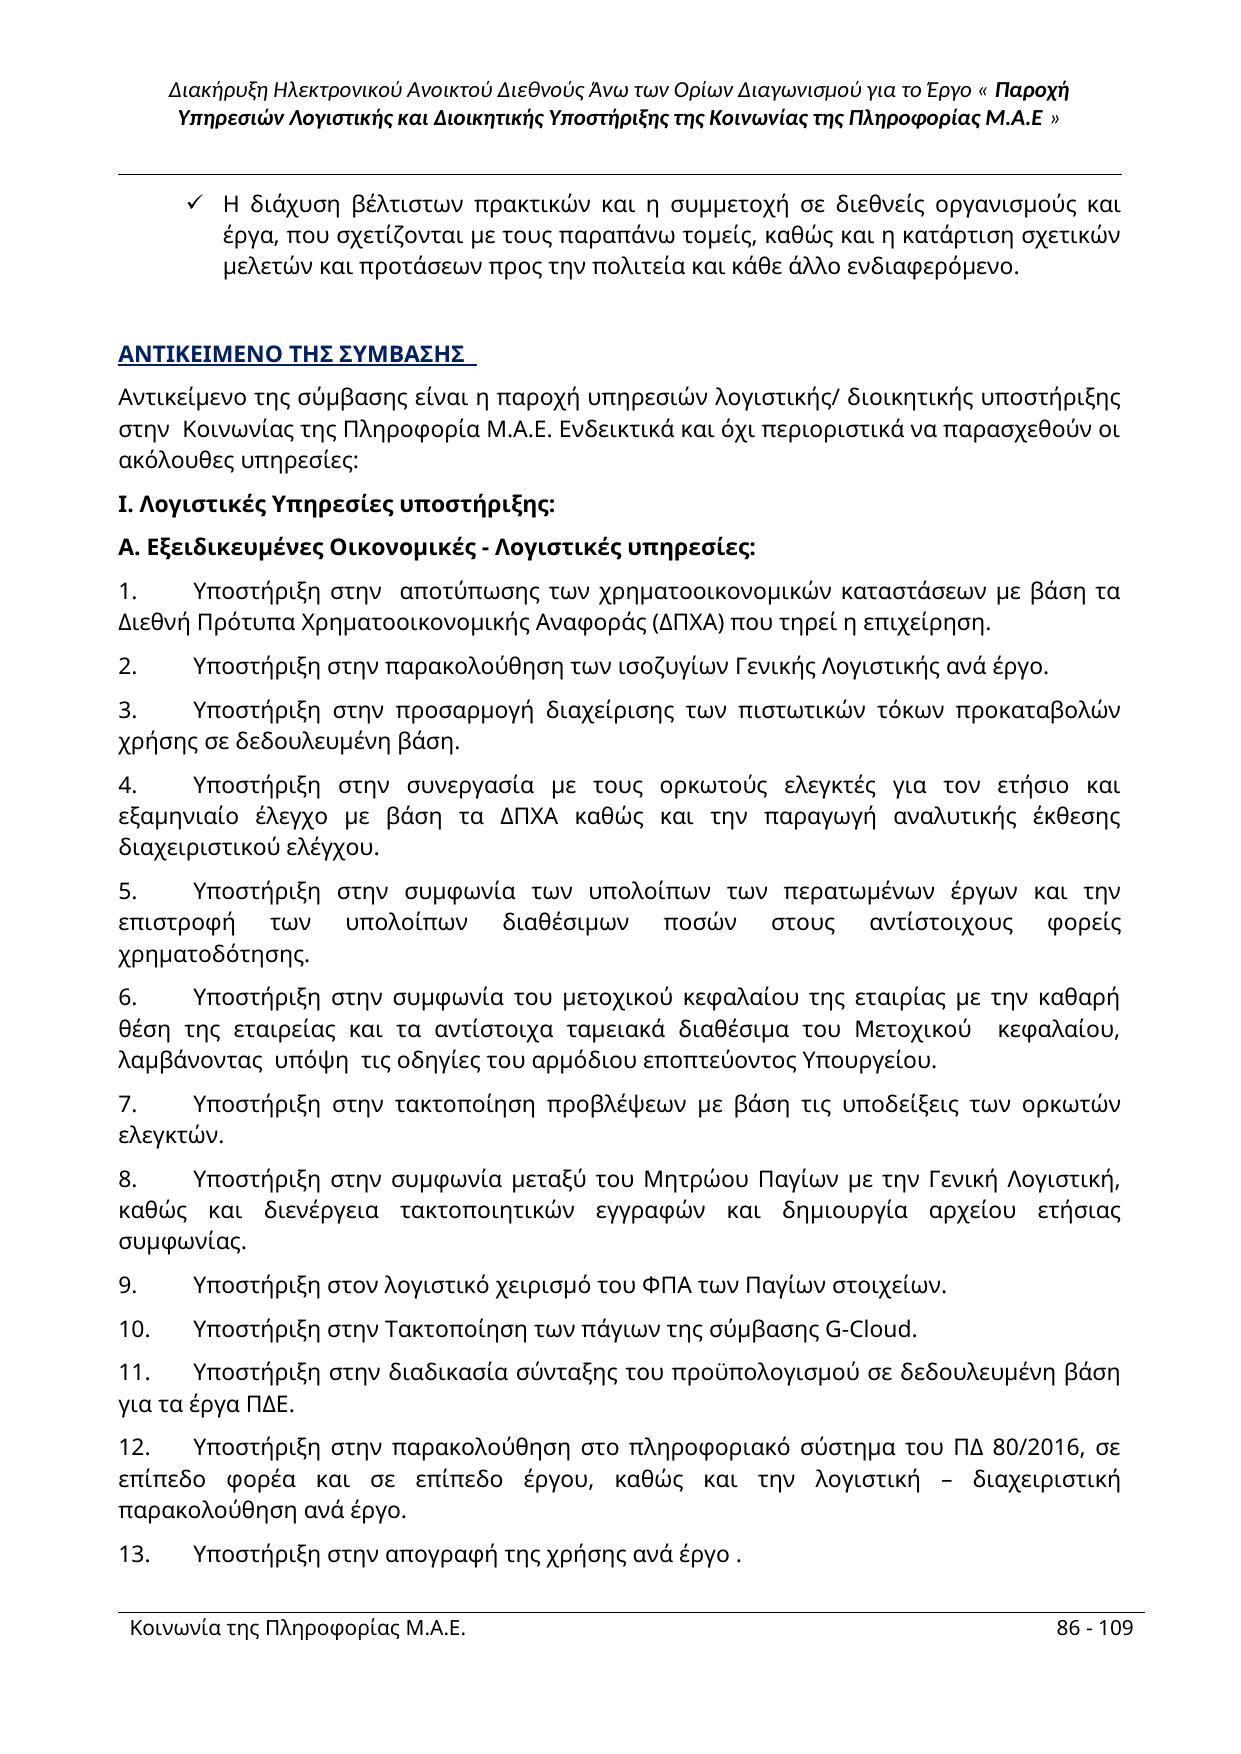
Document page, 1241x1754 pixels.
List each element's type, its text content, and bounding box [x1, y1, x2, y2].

list Η διάχυση βέλτιστων πρακτικών και η συμμετοχή σε διεθνείς οργανισμούς και έργα, που σχετίζονται με τους παραπάνω τομείς, καθώς και η κατάρτιση σχετικών μελετών και προτάσεων προς την πολιτεία και κάθε άλλο ενδιαφερόμενο. [185, 188, 1122, 281]
text 4. Υποστήριξη στην συνεργασία με τους ορκωτούς ελεγκτές για τον ετήσιο και εξαμηνιαίο έλεγχο με βάση τα ΔΠΧΑ καθώς και την παραγωγή αναλυτικής έκθεσης διαχειριστικού ελέγχου. [118, 769, 1122, 863]
text ΑΝΤΙΚΕΙΜΕΝΟ ΤΗΣ ΣΥΜΒΑΣΗΣ [118, 338, 1122, 369]
text 11. Υποστήριξη στην διαδικασία σύνταξης του προϋπολογισμού σε δεδουλευμένη βάση για τα έργα ΠΔΕ. [118, 1356, 1122, 1419]
text 6. Υποστήριξη στην συμφωνία του μετοχικού κεφαλαίου της εταιρίας με την καθαρή θέση της εταιρείας και τα αντίστοιχα ταμειακά διαθέσιμα του Μετοχικού κεφαλαίου, λαμβάνοντας υπόψη τις οδηγίες του αρμόδιου εποπτεύοντος Υπουργείου. [118, 981, 1122, 1075]
text 3. Υποστήριξη στην προσαρμογή διαχείρισης των πιστωτικών τόκων προκαταβολών χρήσης σε δεδουλευμένη βάση. [118, 694, 1122, 756]
text 13. Υποστήριξη στην απογραφή της χρήσης ανά έργο . [118, 1538, 1122, 1569]
text 8. Υποστήριξη στην συμφωνία μεταξύ του Μητρώου Παγίων με την Γενική Λογιστική, καθώς και διενέργεια τακτοποιητικών εγγραφών και δημιουργία αρχείου ετήσιας συμφωνίας. [118, 1163, 1122, 1256]
text Ι. Λογιστικές Υπηρεσίες υποστήριξης: [118, 488, 1122, 519]
text 12. Υποστήριξη στην παρακολούθηση στο πληροφοριακό σύστημα του ΠΔ 80/2016, σε επίπεδο φορέα και σε επίπεδο έργου, καθώς και την λογιστική – διαχειριστική παρακολούθηση ανά έργο. [118, 1431, 1122, 1525]
text Α. Εξειδικευμένες Οικονομικές - Λογιστικές υπηρεσίες: [118, 531, 1122, 563]
text 7. Υποστήριξη στην τακτοποίηση προβλέψεων με βάση τις υποδείξεις των ορκωτών ελεγκτών. [118, 1088, 1122, 1150]
text 2. Υποστήριξη στην παρακολούθηση των ισοζυγίων Γενικής Λογιστικής ανά έργο. [118, 650, 1122, 681]
text 1. Υποστήριξη στην αποτύπωσης των χρηματοοικονομικών καταστάσεων με βάση τα Διεθνή Πρότυπα Χρηματοοικονομικής Αναφοράς (ΔΠΧΑ) που τηρεί η επιχείρηση. [118, 575, 1122, 638]
text 10. Υποστήριξη στην Τακτοποίηση των πάγιων της σύμβασης G-Cloud. [118, 1313, 1122, 1344]
text Αντικείμενο της σύμβασης είναι η παροχή υπηρεσιών λογιστικής/ διοικητικής υποστήριξης στην Κοινωνίας της Πληροφορία Μ.Α.Ε. Ενδεικτικά και όχι περιοριστικά να παρασχεθούν οι ακόλουθες υπηρεσίες: [118, 381, 1122, 475]
text 5. Υποστήριξη στην συμφωνία των υπολοίπων των περατωμένων έργων και την επιστροφή των υπολοίπων διαθέσιμων ποσών στους αντίστοιχους φορείς χρηματοδότησης. [118, 875, 1122, 969]
text 9. Υποστήριξη στον λογιστικό χειρισμό του ΦΠΑ των Παγίων στοιχείων. [118, 1269, 1122, 1300]
